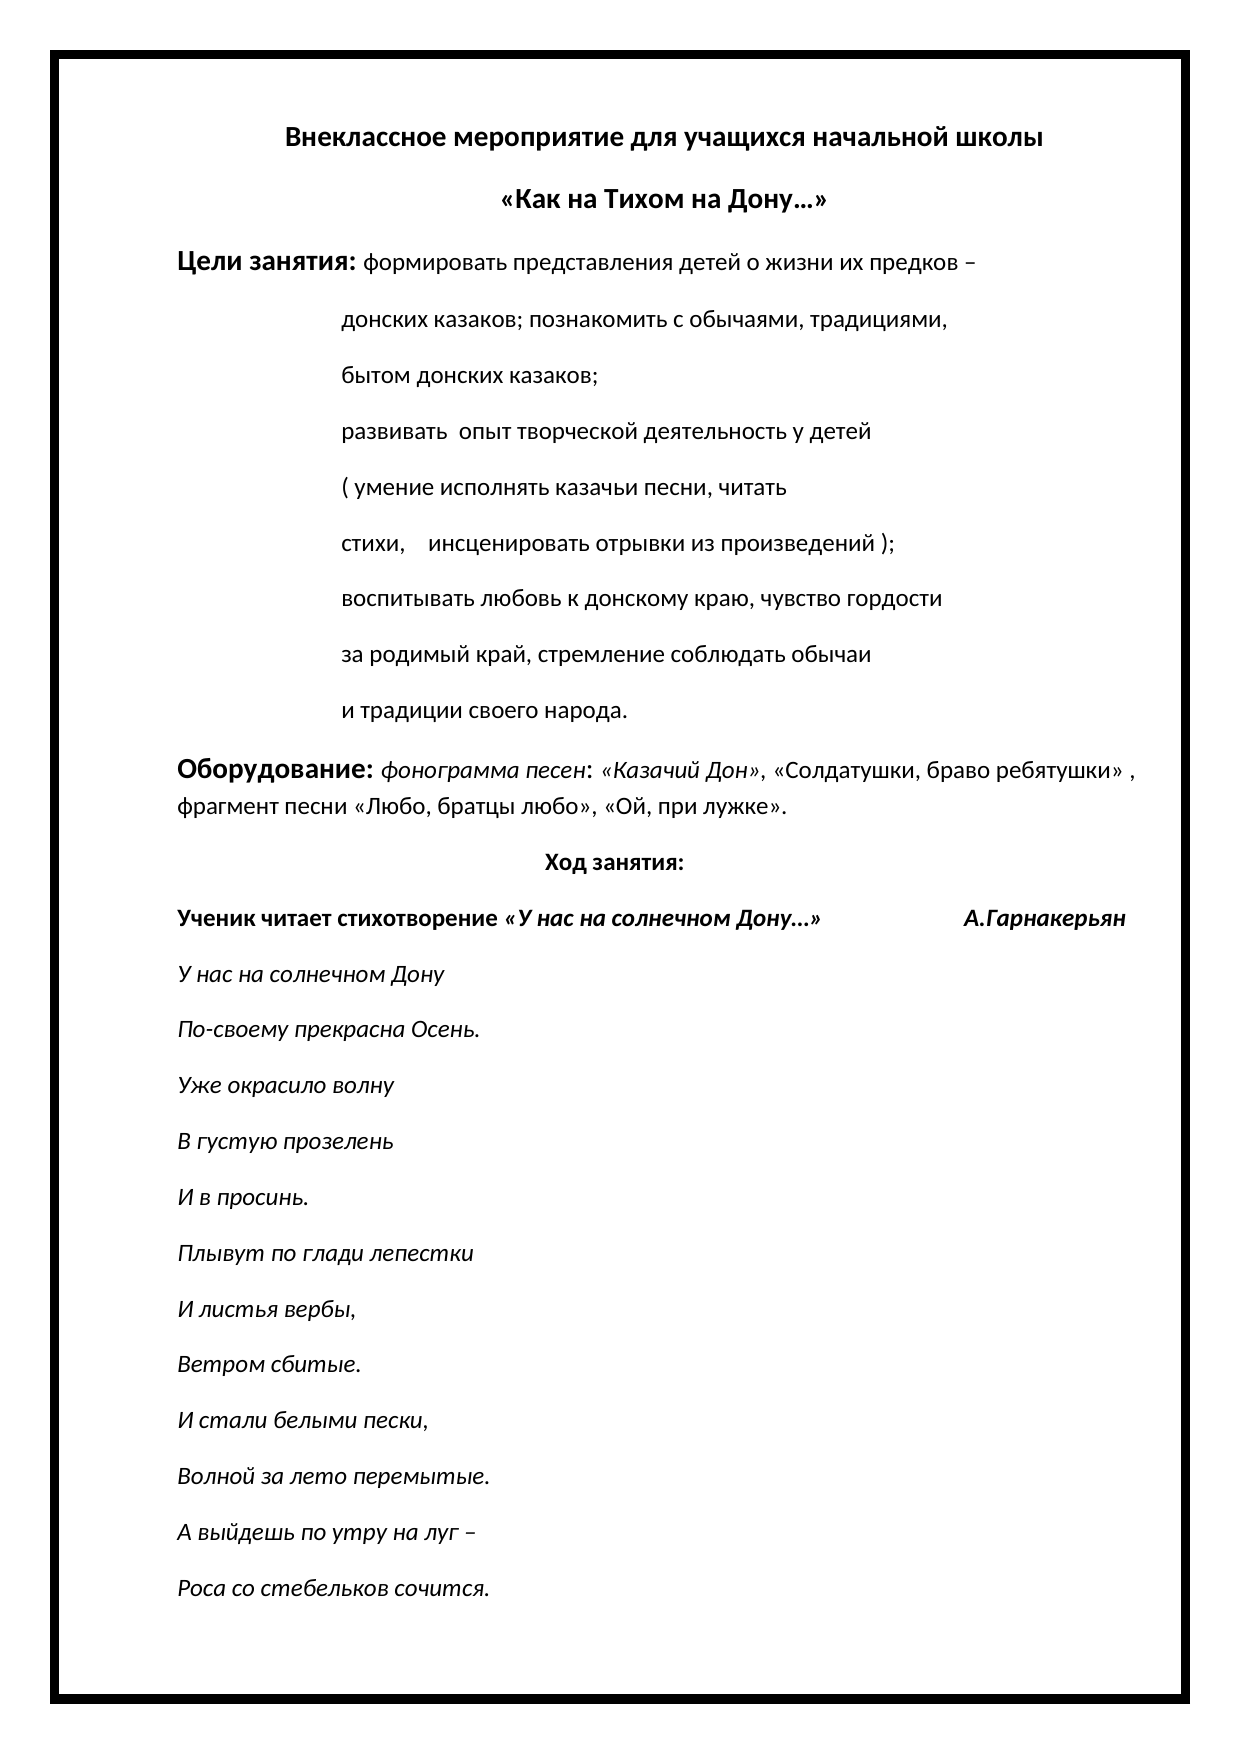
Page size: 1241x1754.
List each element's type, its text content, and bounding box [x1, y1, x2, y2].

text В густую прозелень [177, 1125, 1152, 1156]
text А выйдешь по утру на луг – [177, 1516, 1152, 1547]
text Волной за лето перемытые. [177, 1460, 1152, 1491]
text бытом донских казаков; [177, 359, 1152, 390]
text Внеклассное мероприятие для учащихся начальной школы [177, 118, 1152, 154]
text ( умение исполнять казачьи песни, читать [177, 471, 1152, 501]
text Уже окрасило волну [177, 1069, 1152, 1100]
text воспитывать любовь к донскому краю, чувство гордости [177, 583, 1152, 613]
text Цели занятия: формировать представления детей о жизни их предков – [177, 242, 1152, 277]
text И стали белыми пески, [177, 1404, 1152, 1435]
text «Как на Тихом на Дону…» [177, 180, 1152, 216]
text И листья вербы, [177, 1293, 1152, 1323]
text стихи, инсценировать отрывки из произведений ); [177, 527, 1152, 557]
text развивать опыт творческой деятельность у детей [177, 415, 1152, 446]
text Ученик читает стихотворение «У нас на солнечном Дону…» А.Гарнакерьян [177, 902, 1152, 932]
text и традиции своего народа. [177, 694, 1152, 725]
text за родимый край, стремление соблюдать обычаи [177, 638, 1152, 669]
text И в просинь. [177, 1181, 1152, 1212]
text Ветром сбитые. [177, 1348, 1152, 1379]
text Оборудование: фонограмма песен: «Казачий Дон», «Солдатушки, браво ребятушки» , фрагмент песни «Любо, братцы любо», «Ой, при лужке». [177, 750, 1152, 821]
text По-своему прекрасна Осень. [177, 1013, 1152, 1044]
text Плывут по глади лепестки [177, 1237, 1152, 1267]
text Роса со стебельков сочится. [177, 1572, 1152, 1602]
text Ход занятия: [177, 846, 1152, 877]
text донских казаков; познакомить с обычаями, традициями, [177, 303, 1152, 334]
text У нас на солнечном Дону [177, 958, 1152, 988]
